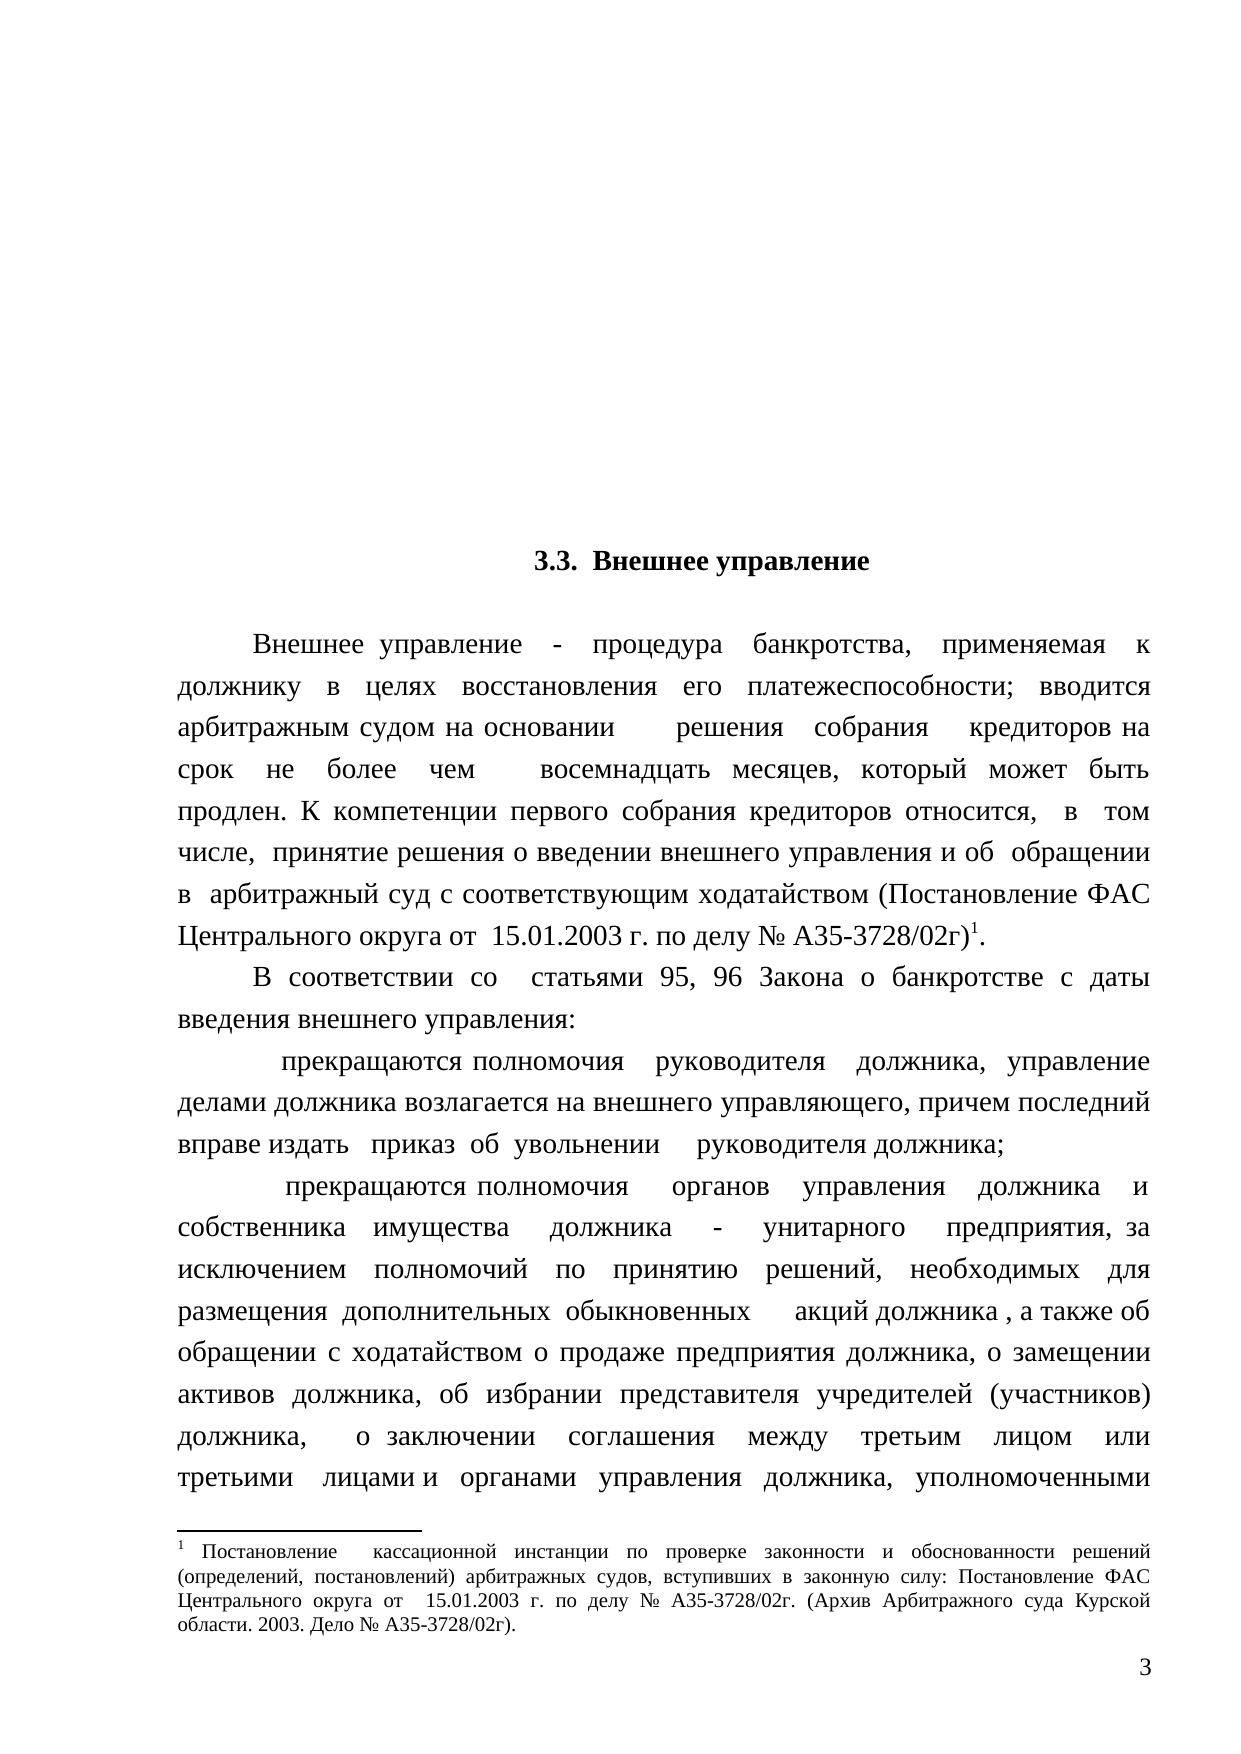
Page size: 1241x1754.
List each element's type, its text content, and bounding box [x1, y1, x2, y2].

text 3.3. Внешнее управление [177, 535, 1152, 576]
text В соответствии со статьями 95, 96 Закона о банкротстве с даты введения внешнего управления: [177, 951, 1152, 1035]
text прекращаются полномочия руководителя должника, управление делами должника возлагается на внешнего управляющего, причем последний вправе издать приказ об увольнении руководителя должника; [177, 1035, 1152, 1160]
text Внешнее управление - процедура банкротства, применяемая к должнику в целях восстановления его платежеспособности; вводится арбитражным судом на основании решения собрания кредиторов на срок не более чем восемнадцать месяцев, который может быть продлен. К компетенции первого собрания кредиторов относится, в том числе, принятие решения о введении внешнего управления и об обращении в арбитражный суд с соответствующим ходатайством (Постановление ФАС Центрального округа от 15.01.2003 г. по делу № А35-3728/02г). [177, 618, 1152, 951]
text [177, 1160, 1152, 1493]
